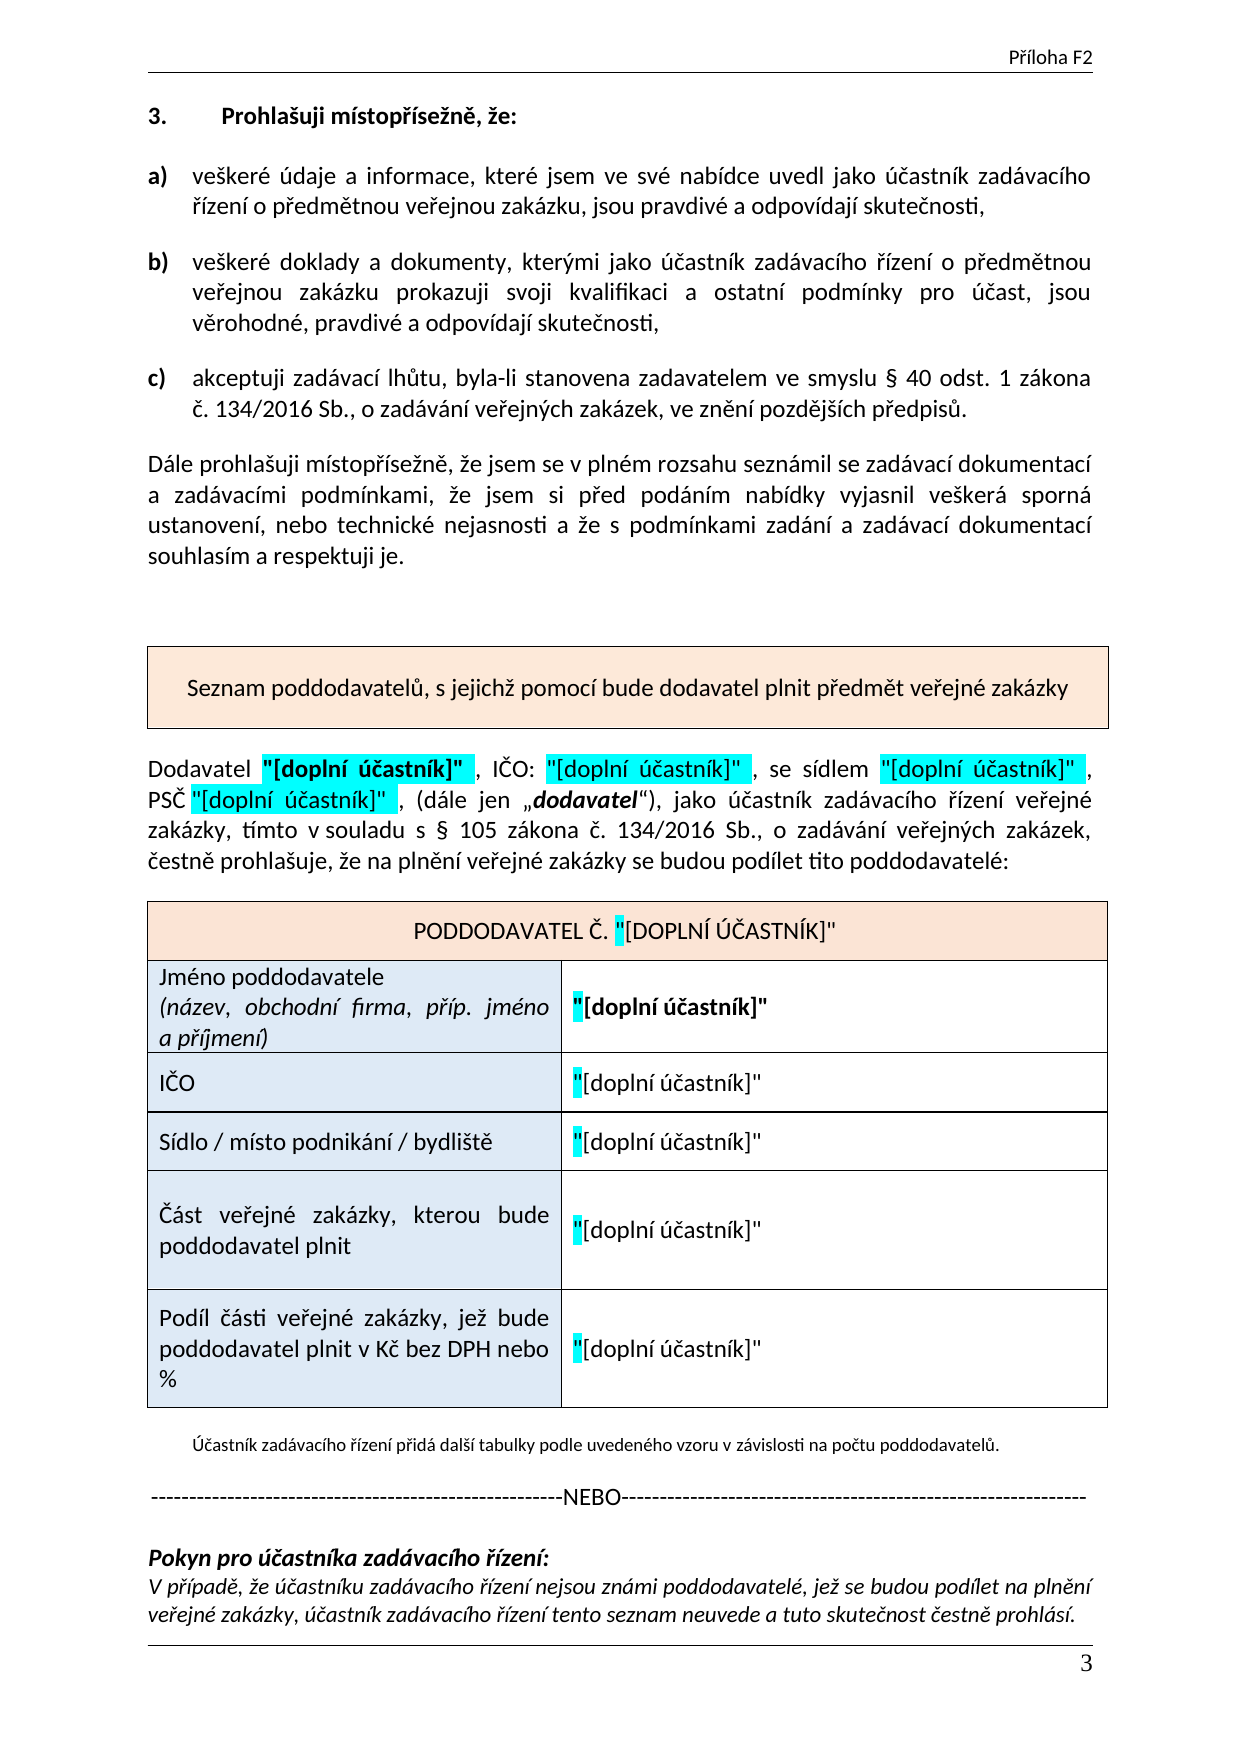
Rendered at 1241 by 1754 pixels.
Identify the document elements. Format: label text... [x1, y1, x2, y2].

text Dodavatel , IČO: , se sídlem , PSČ , (dále jen „dodavatel“), jako účastník zadávacího řízení veřejné zakázky, tímto v souladu s § 105 zákona č. 134/2016 Sb., o zadávání veřejných zakázek, čestně prohlašuje, že na plnění veřejné zakázky se budou podílet tito poddodavatelé: [148, 753, 1093, 876]
text V případě, že účastníku zadávacího řízení nejsou známi poddodavatelé, jež se budou podílet na plnění veřejné zakázky, účastník zadávacího řízení tento seznam neuvede a tuto skutečnost čestně prohlásí. [148, 1572, 1093, 1628]
text ------------------------------------------------------NEBO------------------------------------------------------------- [148, 1481, 1093, 1511]
table_cell [562, 1290, 1107, 1407]
list veškeré údaje a informace, které jsem ve své nabídce uvedl jako účastník zadávacího řízení o předmětnou veřejnou zakázku, jsou pravdivé a odpovídají skutečnosti, [148, 160, 1093, 221]
table_cell Část veřejné zakázky, kterou bude poddodavatel plnit [148, 1171, 561, 1288]
table_cell [562, 961, 1107, 1052]
table_cell Jméno poddodavatele (název, obchodní firma, příp. jméno a příjmení) [148, 961, 561, 1052]
table_cell IČO [148, 1053, 561, 1111]
list veškeré doklady a dokumenty, kterými jako účastník zadávacího řízení o předmětnou veřejnou zakázku prokazuji svoji kvalifikaci a ostatní podmínky pro účast, jsou věrohodné, pravdivé a odpovídají skutečnosti, [148, 246, 1093, 337]
table_cell [562, 1113, 1107, 1170]
text Dále prohlašuji místopřísežně, že jsem se v plném rozsahu seznámil se zadávací dokumentací a zadávacími podmínkami, že jsem si před podáním nabídky vyjasnil veškerá sporná ustanovení, nebo technické nejasnosti a že s podmínkami zadání a zadávací dokumentací souhlasím a respektuji je. [148, 448, 1093, 571]
list Prohlašuji místopřísežně, že: [148, 100, 1093, 130]
table_cell Sídlo / místo podnikání / bydliště [148, 1113, 561, 1170]
list akceptuji zadávací lhůtu, byla-li stanovena zadavatelem ve smyslu § 40 odst. 1 zákona č. 134/2016 Sb., o zadávání veřejných zakázek, ve znění pozdějších předpisů. [148, 362, 1093, 423]
table_cell Podíl části veřejné zakázky, jež bude poddodavatel plnit v Kč bez DPH nebo % [148, 1290, 561, 1407]
list Účastník zadávacího řízení přidá další tabulky podle uvedeného vzoru v závislosti na počtu poddodavatelů. [192, 1433, 1122, 1456]
table_header PODDODAVATEL Č. [148, 902, 1107, 960]
table_cell [562, 1053, 1107, 1111]
table_cell [562, 1171, 1107, 1288]
text Pokyn pro účastníka zadávacího řízení: [148, 1542, 1093, 1572]
table_header Seznam poddodavatelů, s jejichž pomocí bude dodavatel plnit předmět veřejné zakázky [148, 647, 1108, 727]
